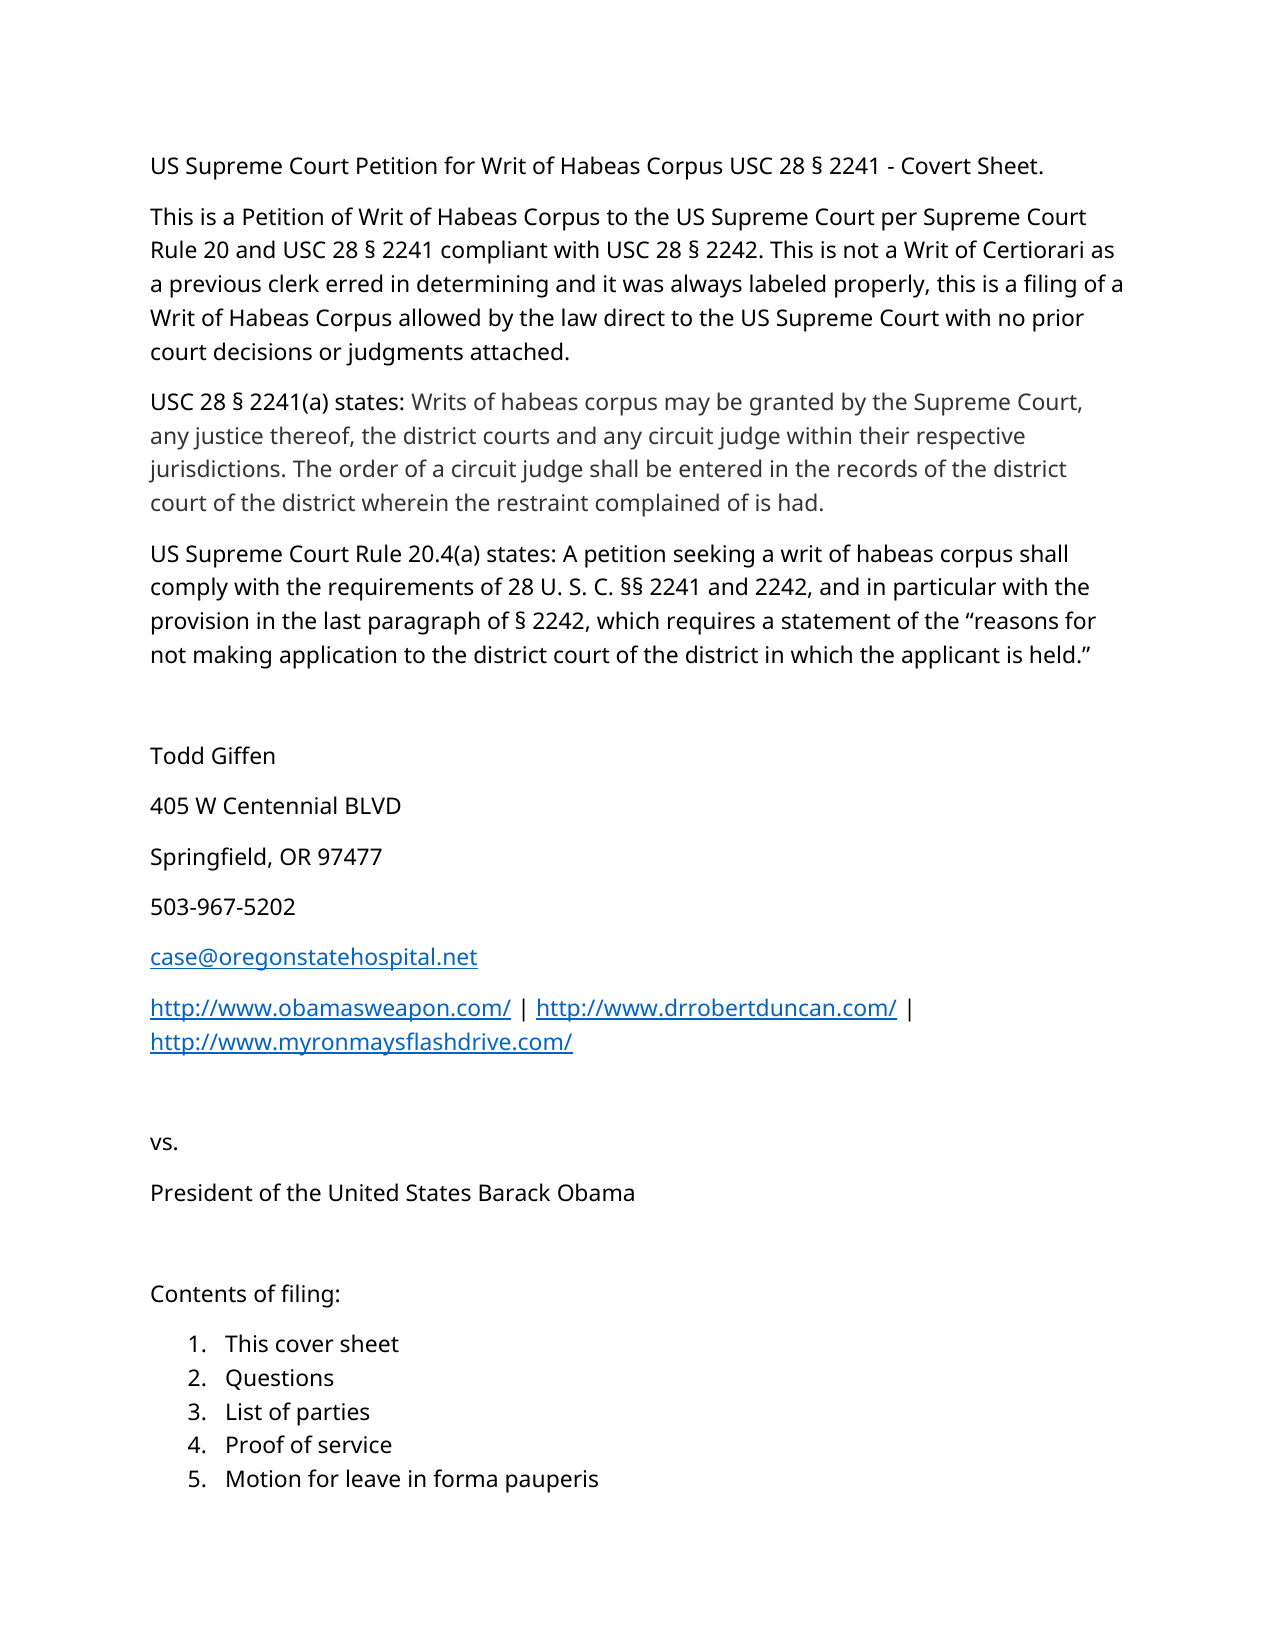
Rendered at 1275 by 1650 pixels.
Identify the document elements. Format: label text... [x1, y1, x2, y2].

text Springfield, OR 97477 [150, 840, 1125, 872]
list Proof of service [187, 1429, 1125, 1460]
list Motion for leave in forma pauperis [187, 1463, 1125, 1494]
list This cover sheet [187, 1328, 1125, 1359]
list Questions [187, 1362, 1125, 1393]
text US Supreme Court Rule 20.4(a) states: A petition seeking a writ of habeas corpus shall comply with the requirements of 28 U. S. C. §§ 2241 and 2242, and in particular with the provision in the last paragraph of § 2242, which requires a statement of the “reasons for not making application to the district court of the district in which the applicant is held.” [150, 537, 1125, 670]
text http://www.obamasweapon.com/ | http://www.drrobertduncan.com/ | http://www.myronmaysflashdrive.com/ [150, 992, 1125, 1057]
text USC 28 § 2241(a) states: Writs of habeas corpus may be granted by the Supreme Court, any justice thereof, the district courts and any circuit judge within their respective jurisdictions. The order of a circuit judge shall be entered in the records of the district court of the district wherein the restraint complained of is had. [150, 386, 1125, 518]
text 503-967-5202 [150, 891, 1125, 922]
text vs. [150, 1126, 1125, 1157]
text 405 W Centennial BLVD [150, 790, 1125, 821]
text US Supreme Court Petition for Writ of Habeas Corpus USC 28 § 2241 - Covert Sheet. [150, 150, 1125, 181]
text case@oregonstatehospital.net [150, 941, 1125, 972]
text This is a Petition of Writ of Habeas Corpus to the US Supreme Court per Supreme Court Rule 20 and USC 28 § 2241 compliant with USC 28 § 2242. This is not a Writ of Certiorari as a previous clerk erred in determining and it was always labeled properly, this is a filing of a Writ of Habeas Corpus allowed by the law direct to the US Supreme Court with no prior court decisions or judgments attached. [150, 200, 1125, 367]
text President of the United States Barack Obama [150, 1177, 1125, 1208]
text Contents of filing: [150, 1277, 1125, 1309]
text Todd Giffen [150, 739, 1125, 771]
list List of parties [187, 1395, 1125, 1427]
